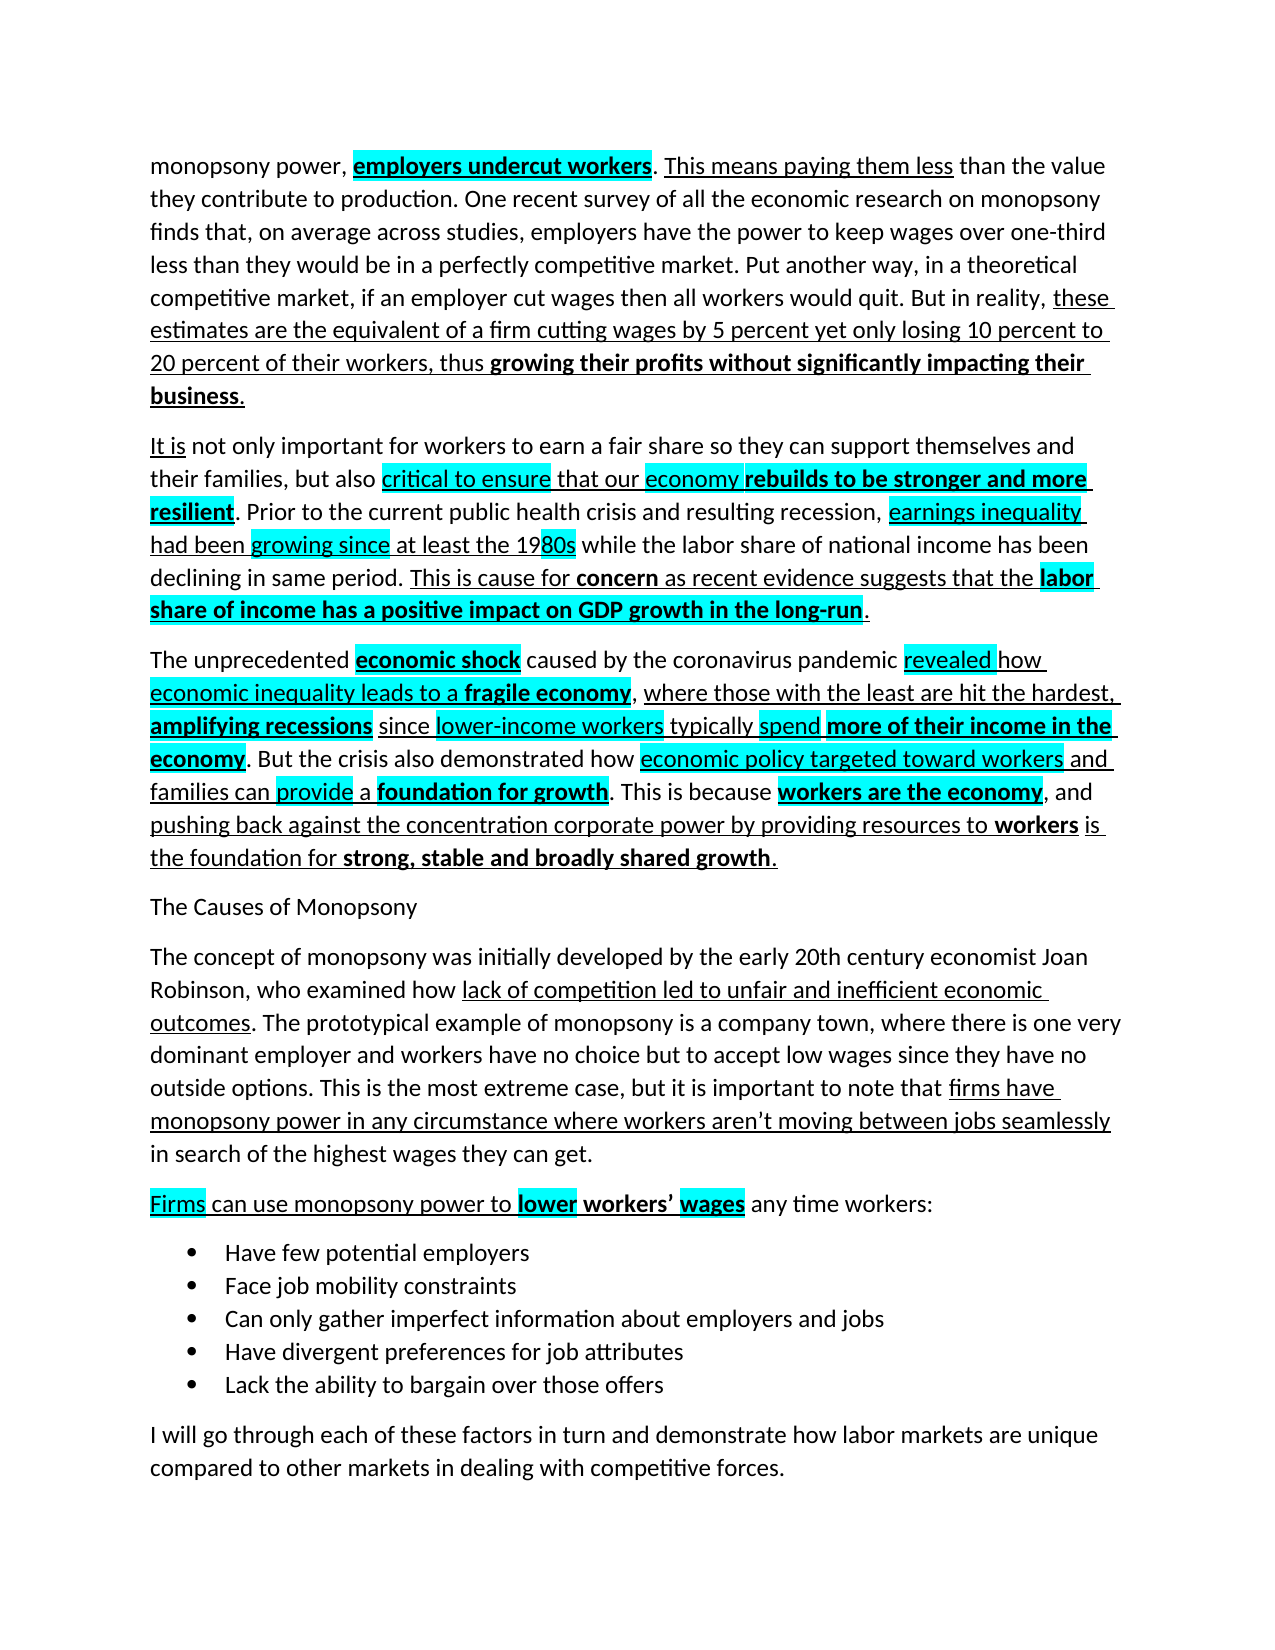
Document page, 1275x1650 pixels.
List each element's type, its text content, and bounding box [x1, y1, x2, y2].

text The concept of monopsony was initially developed by the early 20th century economist Joan Robinson, who examined how lack of competition led to unfair and inefficient economic outcomes. The prototypical example of monopsony is a company town, where there is one very dominant employer and workers have no choice but to accept low wages since they have no outside options. This is the most extreme case, but it is important to note that firms have monopsony power in any circumstance where workers aren’t moving between jobs seamlessly in search of the highest wages they can get. [150, 941, 1125, 1169]
list Have divergent preferences for job attributes [187, 1336, 1125, 1367]
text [150, 150, 1125, 411]
text The Causes of Monopsony [150, 891, 1125, 922]
list Lack the ability to bargain over those offers [187, 1369, 1125, 1400]
text Firms can use monopsony power to lower workers’ wages any time workers: [206, 1188, 518, 1214]
list Have few potential employers [187, 1237, 1125, 1268]
text Firms can use monopsony power to lower workers’ wages any time workers: [745, 1188, 1125, 1218]
text The unprecedented economic shock caused by the coronavirus pandemic revealed how economic inequality leads to a fragile economy, where those with the least are hit the hardest, amplifying recessions since lower-income workers typically spend more of their income in the economy. But the crisis also demonstrated how economic policy targeted toward workers and families can provide a foundation for growth. This is because workers are the economy, and pushing back against the concentration corporate power by providing resources to workers is the foundation for strong, stable and broadly shared growth. [150, 644, 1125, 872]
list Can only gather imperfect information about employers and jobs [187, 1303, 1125, 1334]
list Face job mobility constraints [187, 1270, 1125, 1301]
text It is not only important for workers to earn a fair share so they can support themselves and their families, but also critical to ensure that our economy rebuilds to be stronger and more resilient. Prior to the current public health crisis and resulting recession, earnings inequality had been growing since at least the 1980s while the labor share of national income has been declining in same period. This is cause for concern as recent evidence suggests that the labor share of income has a positive impact on GDP growth in the long-run. [150, 430, 1125, 625]
text I will go through each of these factors in turn and demonstrate how labor markets are unique compared to other markets in dealing with competitive forces. [150, 1419, 1125, 1482]
